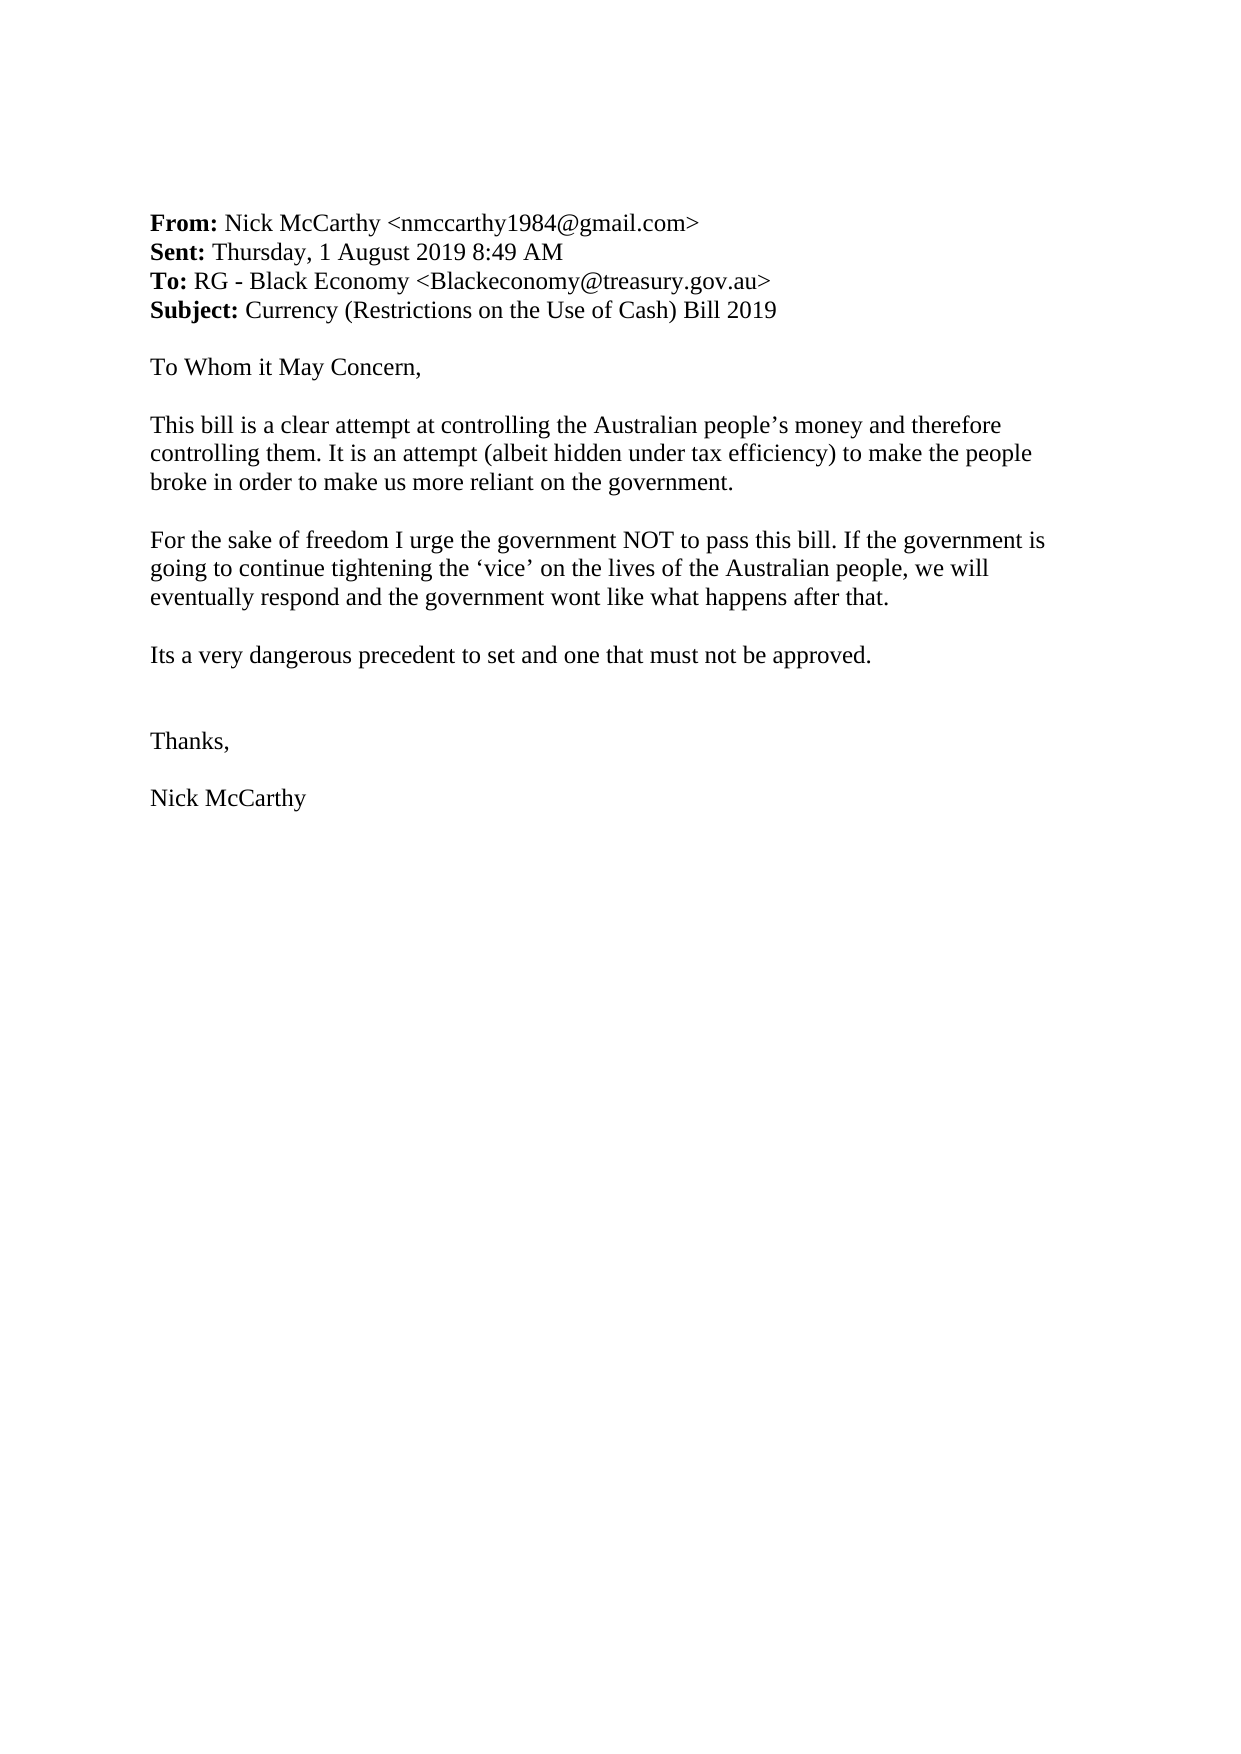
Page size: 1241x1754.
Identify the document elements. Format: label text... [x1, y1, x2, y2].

text Thanks, [150, 726, 1090, 755]
text This bill is a clear attempt at controlling the Australian people’s money and therefore controlling them. It is an attempt (albeit hidden under tax efficiency) to make the people broke in order to make us more reliant on the government. [150, 410, 1090, 496]
text Nick McCarthy [150, 783, 1090, 812]
text To Whom it May Concern, [150, 352, 1090, 381]
text From: Nick McCarthy <nmccarthy1984@gmail.com> Sent: Thursday, 1 August 2019 8:49 AM To: RG - Black Economy <Blackeconomy@treasury.gov.au> Subject: Currency (Restrictions on the Use of Cash) Bill 2019 [150, 208, 1090, 323]
text Its a very dangerous precedent to set and one that must not be approved. [150, 640, 1090, 668]
text For the sake of freedom I urge the government NOT to pass this bill. If the government is going to continue tightening the ‘vice’ on the lives of the Australian people, we will eventually respond and the government wont like what happens after that. [150, 525, 1090, 611]
